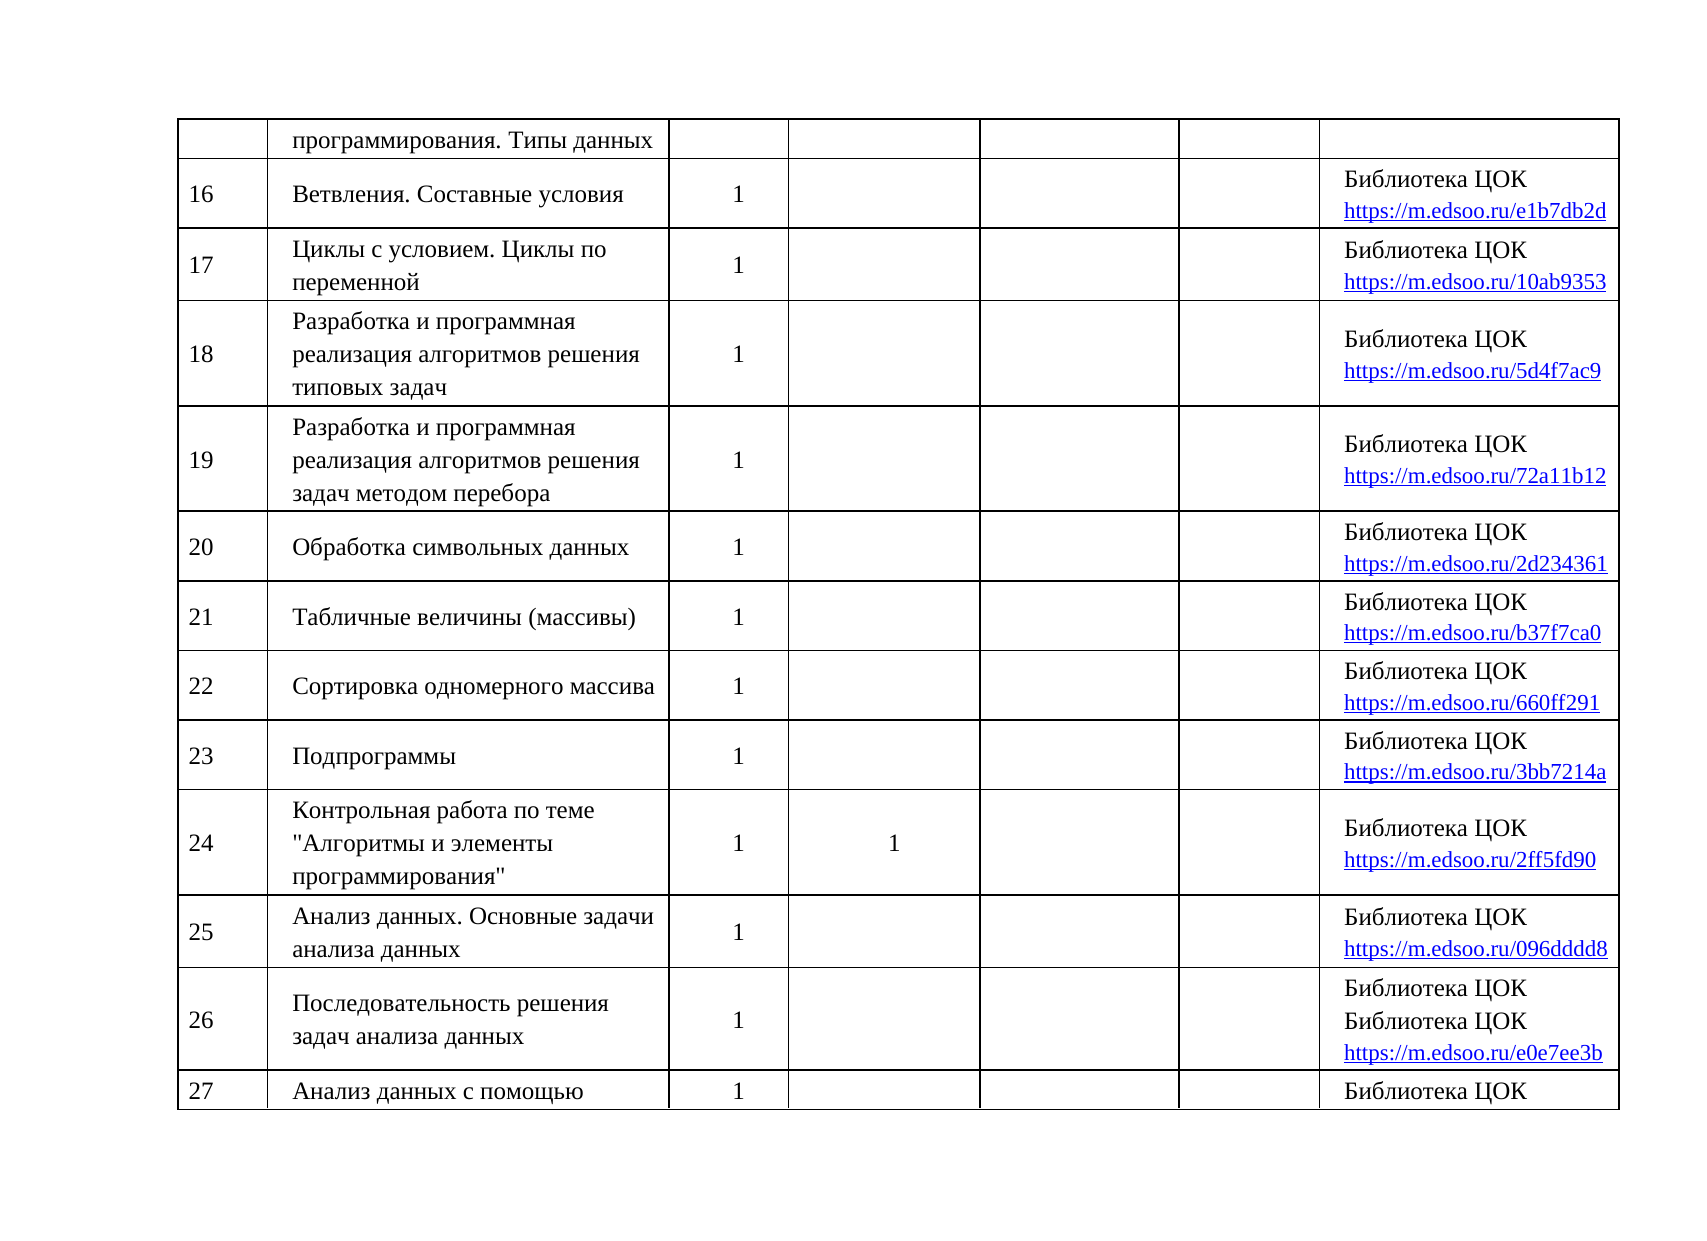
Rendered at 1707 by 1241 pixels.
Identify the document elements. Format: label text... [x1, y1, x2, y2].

table_cell 1 [670, 120, 788, 157]
table_cell [1180, 721, 1319, 789]
table_cell Библиотека ЦОК https://m.edsoo.ru/660ff291 [1320, 651, 1618, 719]
table_cell 1 [670, 651, 788, 719]
table_cell 26 [179, 968, 267, 1069]
table_cell [981, 159, 1178, 227]
table_cell [981, 721, 1178, 789]
table_cell [1180, 301, 1319, 405]
table_cell [789, 1071, 979, 1108]
table_cell [1180, 790, 1319, 894]
table_cell Библиотека ЦОК https://m.edsoo.ru/b37f7ca0 [1320, 582, 1618, 649]
table_cell Библиотека ЦОК https://m.edsoo.ru/096dddd8 [1320, 896, 1618, 966]
table_cell [981, 790, 1178, 894]
table_cell [789, 651, 979, 719]
table_cell 1 [670, 582, 788, 649]
table_cell 1 [670, 229, 788, 299]
table_cell Последовательность решения задач анализа данных [268, 968, 668, 1069]
table_cell 1 [670, 968, 788, 1069]
table_cell 16 [179, 159, 267, 227]
table_cell [981, 512, 1178, 580]
table_cell Библиотека ЦОК https://m.edsoo.ru/2d234361 [1320, 512, 1618, 580]
table_cell Обработка символьных данных [268, 512, 668, 580]
table_cell Контрольная работа по теме "Алгоритмы и элементы программирования" [268, 790, 668, 894]
table_cell Библиотека ЦОК https://m.edsoo.ru/3bb7214a [1320, 721, 1618, 789]
table_cell Библиотека ЦОК https://m.edsoo.ru/72a11b12 [1320, 407, 1618, 510]
table_cell [1180, 407, 1319, 510]
table_cell 1 [670, 159, 788, 227]
table_cell 19 [179, 407, 267, 510]
table_cell [789, 159, 979, 227]
table_cell 21 [179, 582, 267, 649]
table_cell [1180, 1071, 1319, 1108]
table_cell 25 [179, 896, 267, 966]
table_cell 1 [670, 896, 788, 966]
table_cell 27 [179, 1071, 267, 1108]
table_cell [981, 120, 1178, 157]
table_cell 1 [670, 721, 788, 789]
table_cell Ветвления. Составные условия [268, 159, 668, 227]
table_cell 20 [179, 512, 267, 580]
table_cell 1 [789, 790, 979, 894]
table_cell [1180, 968, 1319, 1069]
table_cell 24 [179, 790, 267, 894]
table_cell [789, 120, 979, 157]
table_cell Библиотека ЦОК Библиотека ЦОК https://m.edsoo.ru/e0e7ee3b [1320, 968, 1618, 1069]
table_cell [1180, 229, 1319, 299]
table_cell Подпрограммы [268, 721, 668, 789]
table_cell [789, 582, 979, 649]
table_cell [1320, 1071, 1618, 1108]
table_cell [789, 896, 979, 966]
table_cell Библиотека ЦОК https://m.edsoo.ru/10ab9353 [1320, 229, 1618, 299]
table_cell 1 [670, 301, 788, 405]
table_cell Библиотека ЦОК https://m.edsoo.ru/e1b7db2d [1320, 159, 1618, 227]
table_cell Сортировка одномерного массива [268, 651, 668, 719]
table_cell 1 [670, 790, 788, 894]
table_cell [981, 582, 1178, 649]
table_cell [789, 721, 979, 789]
table_cell [981, 968, 1178, 1069]
table_cell [1180, 159, 1319, 227]
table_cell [268, 120, 668, 157]
table_cell 18 [179, 301, 267, 405]
table_cell Библиотека ЦОК https://m.edsoo.ru/5d4f7ac9 [1320, 301, 1618, 405]
table_cell [789, 301, 979, 405]
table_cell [268, 1071, 668, 1108]
table_cell [789, 512, 979, 580]
table_cell [1180, 512, 1319, 580]
table_cell [981, 651, 1178, 719]
table_cell 1 [670, 512, 788, 580]
table_cell 23 [179, 721, 267, 789]
table_cell [1180, 896, 1319, 966]
table_cell Табличные величины (массивы) [268, 582, 668, 649]
table_cell [1180, 582, 1319, 649]
table_cell [1180, 651, 1319, 719]
table_cell [981, 407, 1178, 510]
table_cell Библиотека ЦОК https://m.edsoo.ru/2ff5fd90 [1320, 790, 1618, 894]
table_cell Анализ данных. Основные задачи анализа данных [268, 896, 668, 966]
table_cell [789, 229, 979, 299]
table_cell 22 [179, 651, 267, 719]
table_cell [1180, 120, 1319, 157]
table_cell [789, 968, 979, 1069]
table_cell [981, 229, 1178, 299]
table_cell Разработка и программная реализация алгоритмов решения задач методом перебора [268, 407, 668, 510]
table_cell 15 [179, 120, 267, 157]
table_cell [1320, 120, 1618, 157]
table_cell [981, 301, 1178, 405]
table_cell [789, 407, 979, 510]
table_cell 1 [670, 407, 788, 510]
table_cell 1 [670, 1071, 788, 1108]
table_cell [981, 896, 1178, 966]
table_cell [981, 1071, 1178, 1108]
table_cell Разработка и программная реализация алгоритмов решения типовых задач [268, 301, 668, 405]
table_cell Циклы с условием. Циклы по переменной [268, 229, 668, 299]
table_cell 17 [179, 229, 267, 299]
